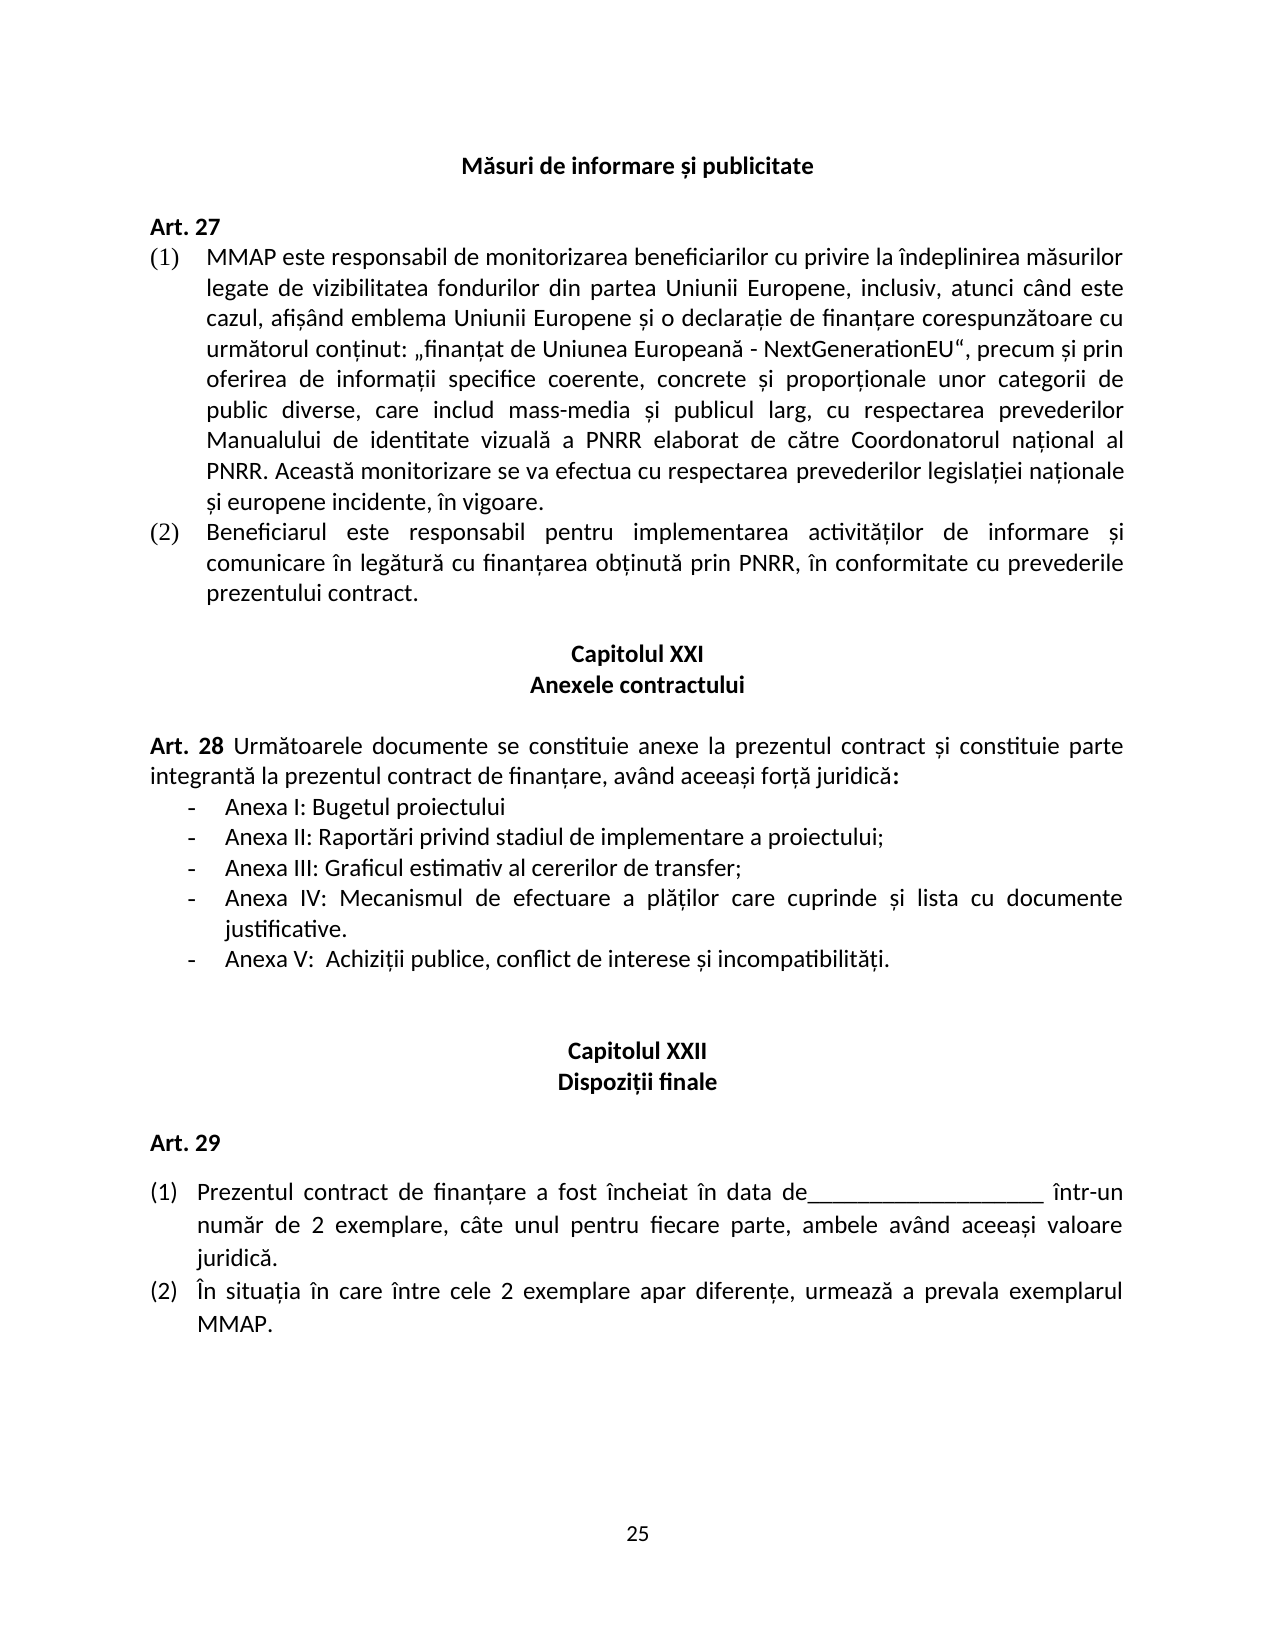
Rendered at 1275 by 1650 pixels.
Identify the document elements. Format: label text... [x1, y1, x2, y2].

list În situația în care între cele 2 exemplare apar diferențe, urmează a prevala exemplarul MMAP. [150, 1275, 1125, 1338]
text Anexele contractului [150, 669, 1125, 699]
list MMAP este responsabil de monitorizarea beneficiarilor cu privire la îndeplinirea măsurilor legate de vizibilitatea fondurilor din partea Uniunii Europene, inclusiv, atunci când este cazul, afișând emblema Uniunii Europene și o declarație de finanțare corespunzătoare cu următorul conținut: „finanțat de Uniunea Europeană - NextGenerationEU“, precum și prin oferirea de informații specifice coerente, concrete și proporționale unor categorii de public diverse, care includ mass-media și publicul larg, cu respectarea prevederilor Manualului de identitate vizuală a PNRR elaborat de către Coordonatorul național al PNRR. Această monitorizare se va efectua cu respectarea prevederilor legislației naționale și europene incidente, în vigoare. [150, 242, 538, 516]
text Art. 27 [150, 211, 1125, 242]
text Capitolul XXI [150, 638, 1125, 669]
list Anexa I: Bugetul proiectului [187, 791, 1125, 821]
list Prezentul contract de finanțare a fost încheiat în data de___________________ într-un număr de 2 exemplare, câte unul pentru fiecare parte, ambele având aceeași valoare juridică. [150, 1176, 1125, 1273]
text Măsuri de informare și publicitate [150, 150, 1125, 181]
list Anexa III: Graficul estimativ al cererilor de transfer; [187, 852, 1125, 882]
list Anexa V: Achiziții publice, conflict de interese și incompatibilități. [187, 943, 1125, 974]
text Art. 29 [150, 1127, 1125, 1157]
text Capitolul XXII [150, 1035, 1125, 1066]
text Dispoziții finale [150, 1066, 1125, 1096]
list Anexa IV: Mecanismul de efectuare a plăților care cuprinde și lista cu documente justificative. [187, 882, 1125, 943]
list Anexa II: Raportări privind stadiul de implementare a proiectului; [187, 821, 1125, 852]
text Art. 28 Următoarele documente se constituie anexe la prezentul contract și constituie parte integrantă la prezentul contract de finanțare, având aceeași forță juridică: [150, 730, 1125, 791]
list Beneficiarul este responsabil pentru implementarea activităților de informare și comunicare în legătură cu finanțarea obținută prin PNRR, în conformitate cu prevederile prezentului contract. [150, 516, 1125, 608]
